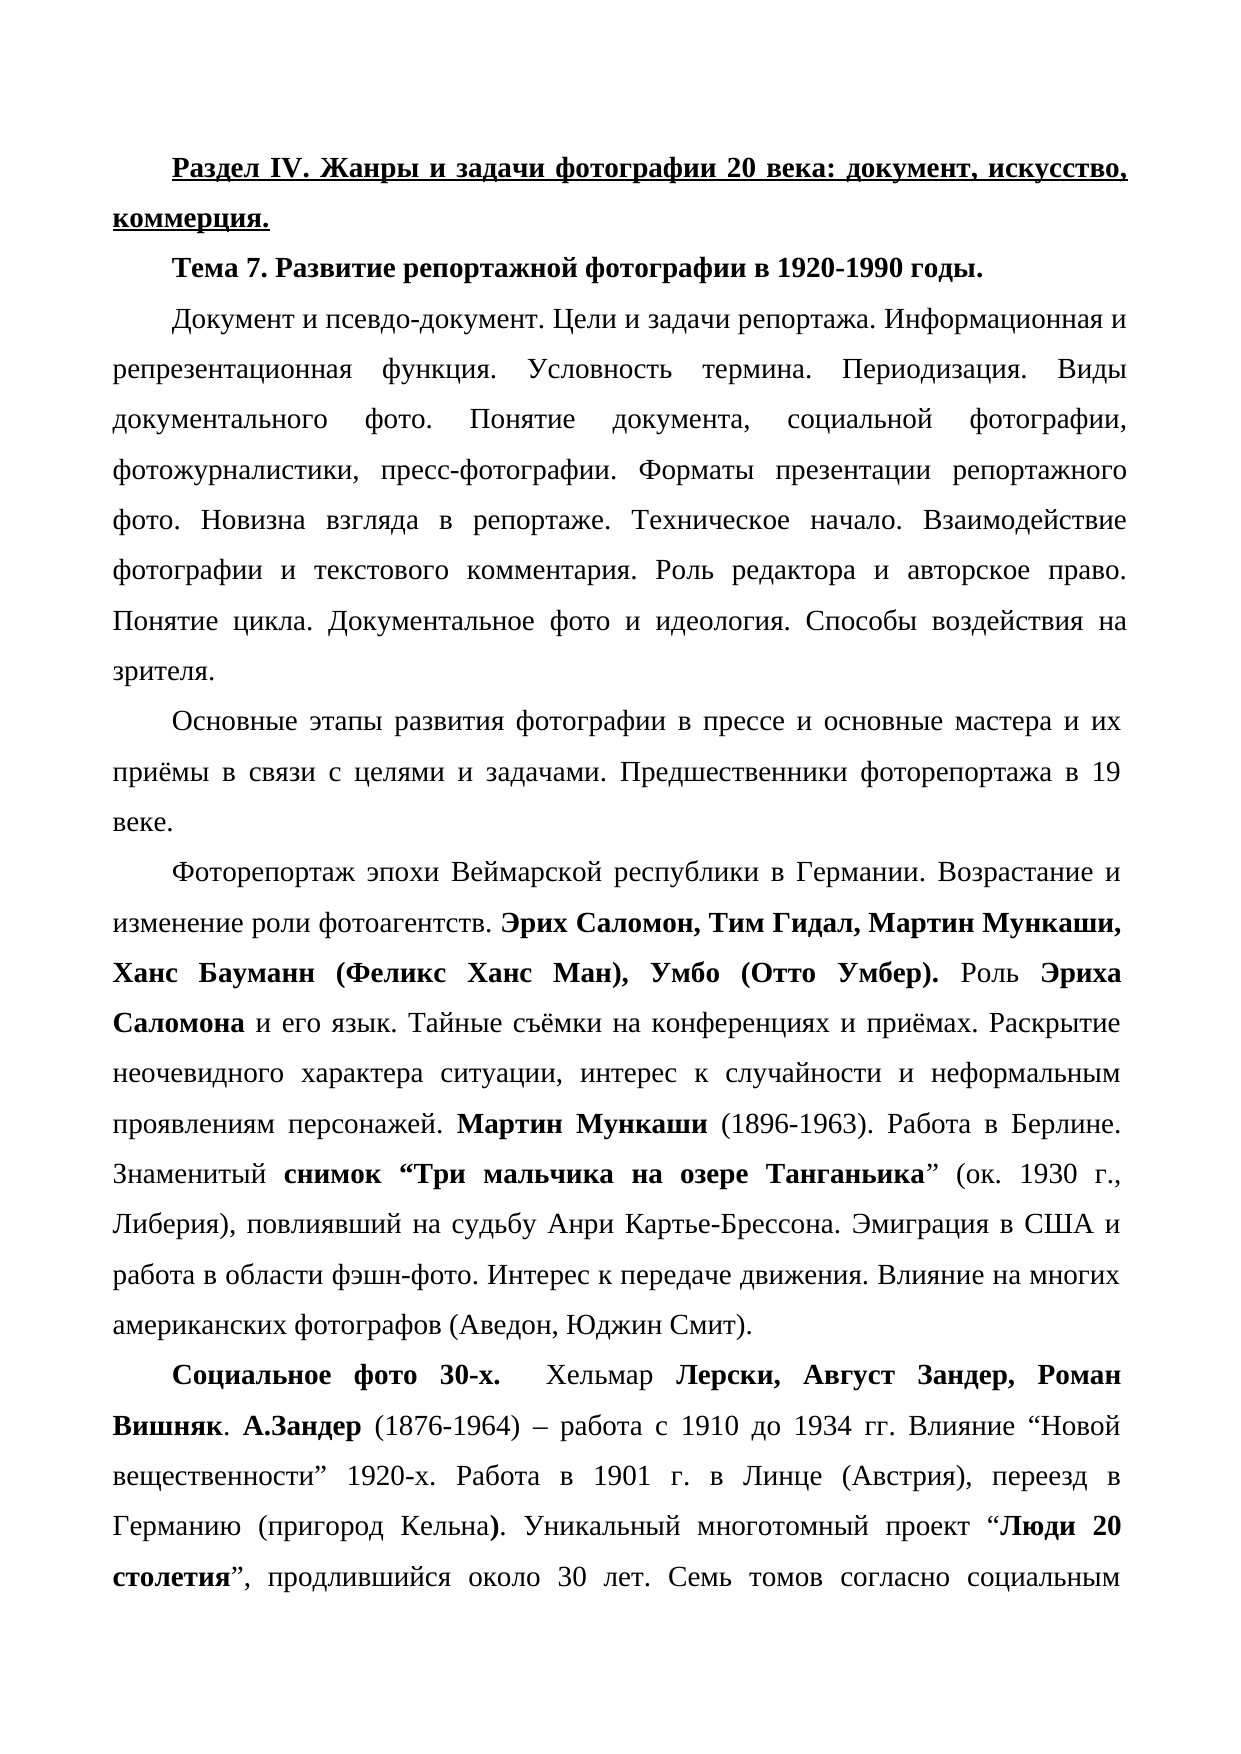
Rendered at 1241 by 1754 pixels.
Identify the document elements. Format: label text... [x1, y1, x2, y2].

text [112, 1357, 1122, 1592]
text Основные этапы развития фотографии в прессе и основные мастера и их приёмы в связи с целями и задачами. Предшественники фоторепортажа в 19 веке. [112, 703, 1122, 838]
text Раздел IV. Жанры и задачи фотографии 20 века: документ, искусство, коммерция. [112, 150, 1128, 234]
text Тема 7. Развитие репортажной фотографии в 1920-1990 годы. [112, 251, 1128, 284]
text Фоторепортаж эпохи Веймарской республики в Германии. Возрастание и изменение роли фотоагентств. Эрих Cаломон, Тим Гидал, Мартин Мункаши, Ханс Бауманн (Феликс Ханс Ман), Умбо (Отто Умбер). Роль Эриха Саломона и его язык. Тайные съёмки на конференциях и приёмах. Раскрытие неочевидного характера ситуации, интерес к случайности и неформальным проявлениям персонажей. Мартин Мункаши (1896-1963). Работа в Берлине. Знаменитый снимок “Три мальчика на озере Танганьика” (ок. ., Либерия), повлиявший на судьбу Анри Картье-Брессона. Эмиграция в США и работа в области фэшн-фото. Интерес к передаче движения. Влияние на многих американских фотографов (Аведон, Юджин Смит). [112, 854, 1122, 1341]
text Документ и псевдо-документ. Цели и задачи репортажа. Информационная и репрезентационная функция. Условность термина. Периодизация. Виды документального фото. Понятие документа, социальной фотографии, фотожурналистики, пресс-фотографии. Форматы презентации репортажного фото. Новизна взгляда в репортаже. Техническое начало. Взаимодействие фотографии и текстового комментария. Роль редактора и авторское право. Понятие цикла. Документальное фото и идеология. Способы воздействия на зрителя. [112, 301, 1128, 687]
